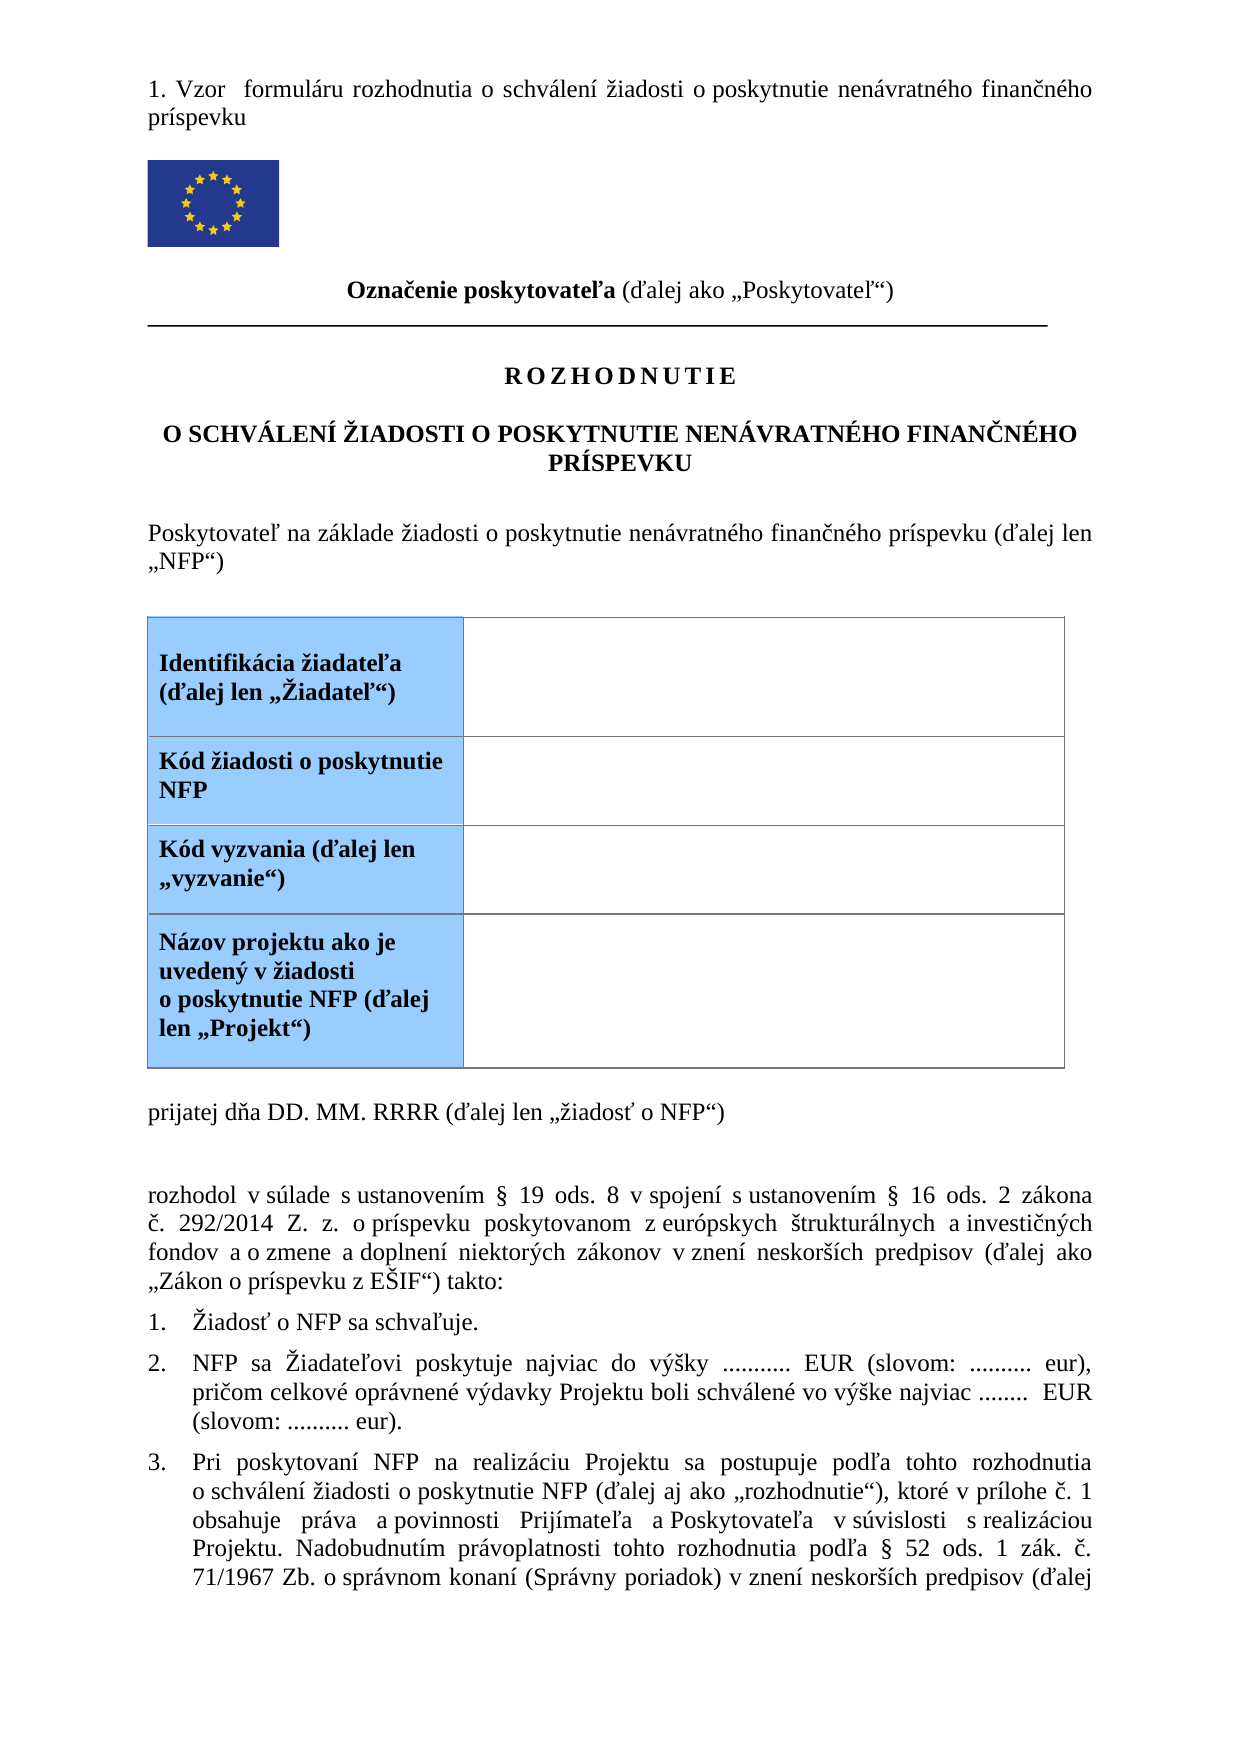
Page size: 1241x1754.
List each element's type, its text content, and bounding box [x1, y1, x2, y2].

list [148, 1447, 1093, 1591]
text Poskytovateľ na základe žiadosti o poskytnutie nenávratného finančného príspevku (ďalej len „NFP“) [148, 518, 1093, 575]
text O SCHVÁLENÍ ŽIADOSTI O POSKYTNUTIE NENÁVRATNÉHO FINANČNÉHO PRÍSPEVKU [148, 390, 1093, 476]
picture [147, 160, 280, 247]
table_cell [464, 915, 1064, 1067]
table_cell Kód žiadosti o poskytnutie NFP [148, 737, 463, 824]
table_cell [464, 737, 1064, 824]
text rozhodol v súlade s ustanovením § 19 ods. 8 v spojení s ustanovením § 16 ods. 2 zákona č. 292/2014 Z. z. o príspevku poskytovanom z európskych štrukturálnych a investičných fondov a o zmene a doplnení niektorých zákonov v znení neskorších predpisov (ďalej ako „Zákon o príspevku z EŠIF“) takto: [148, 1180, 1093, 1295]
list NFP sa Žiadateľovi poskytuje najviac do výšky ........... EUR (slovom: .......... eur), pričom celkové oprávnené výdavky Projektu boli schválené vo výške najviac ........ EUR (slovom: .......... eur). [148, 1348, 1093, 1435]
table_cell Kód vyzvania (ďalej len „vyzvanie“) [148, 826, 463, 913]
table_cell [464, 826, 1064, 913]
table_header [464, 618, 1064, 736]
table_header Identifikácia žiadateľa (ďalej len „Žiadateľ“) [148, 618, 463, 736]
text prijatej dňa DD. MM. RRRR (ďalej len „žiadosť o NFP“) [148, 1097, 1093, 1126]
list Žiadosť o NFP sa schvaľuje. [148, 1307, 1093, 1336]
table_cell Názov projektu ako je uvedený v žiadosti o poskytnutie NFP (ďalej len „Projekt“) [148, 914, 463, 1067]
text ROZHODNUTIE [148, 361, 1093, 390]
text Označenie poskytovateľa (ďalej ako „Poskytovateľ“) [148, 275, 1093, 304]
